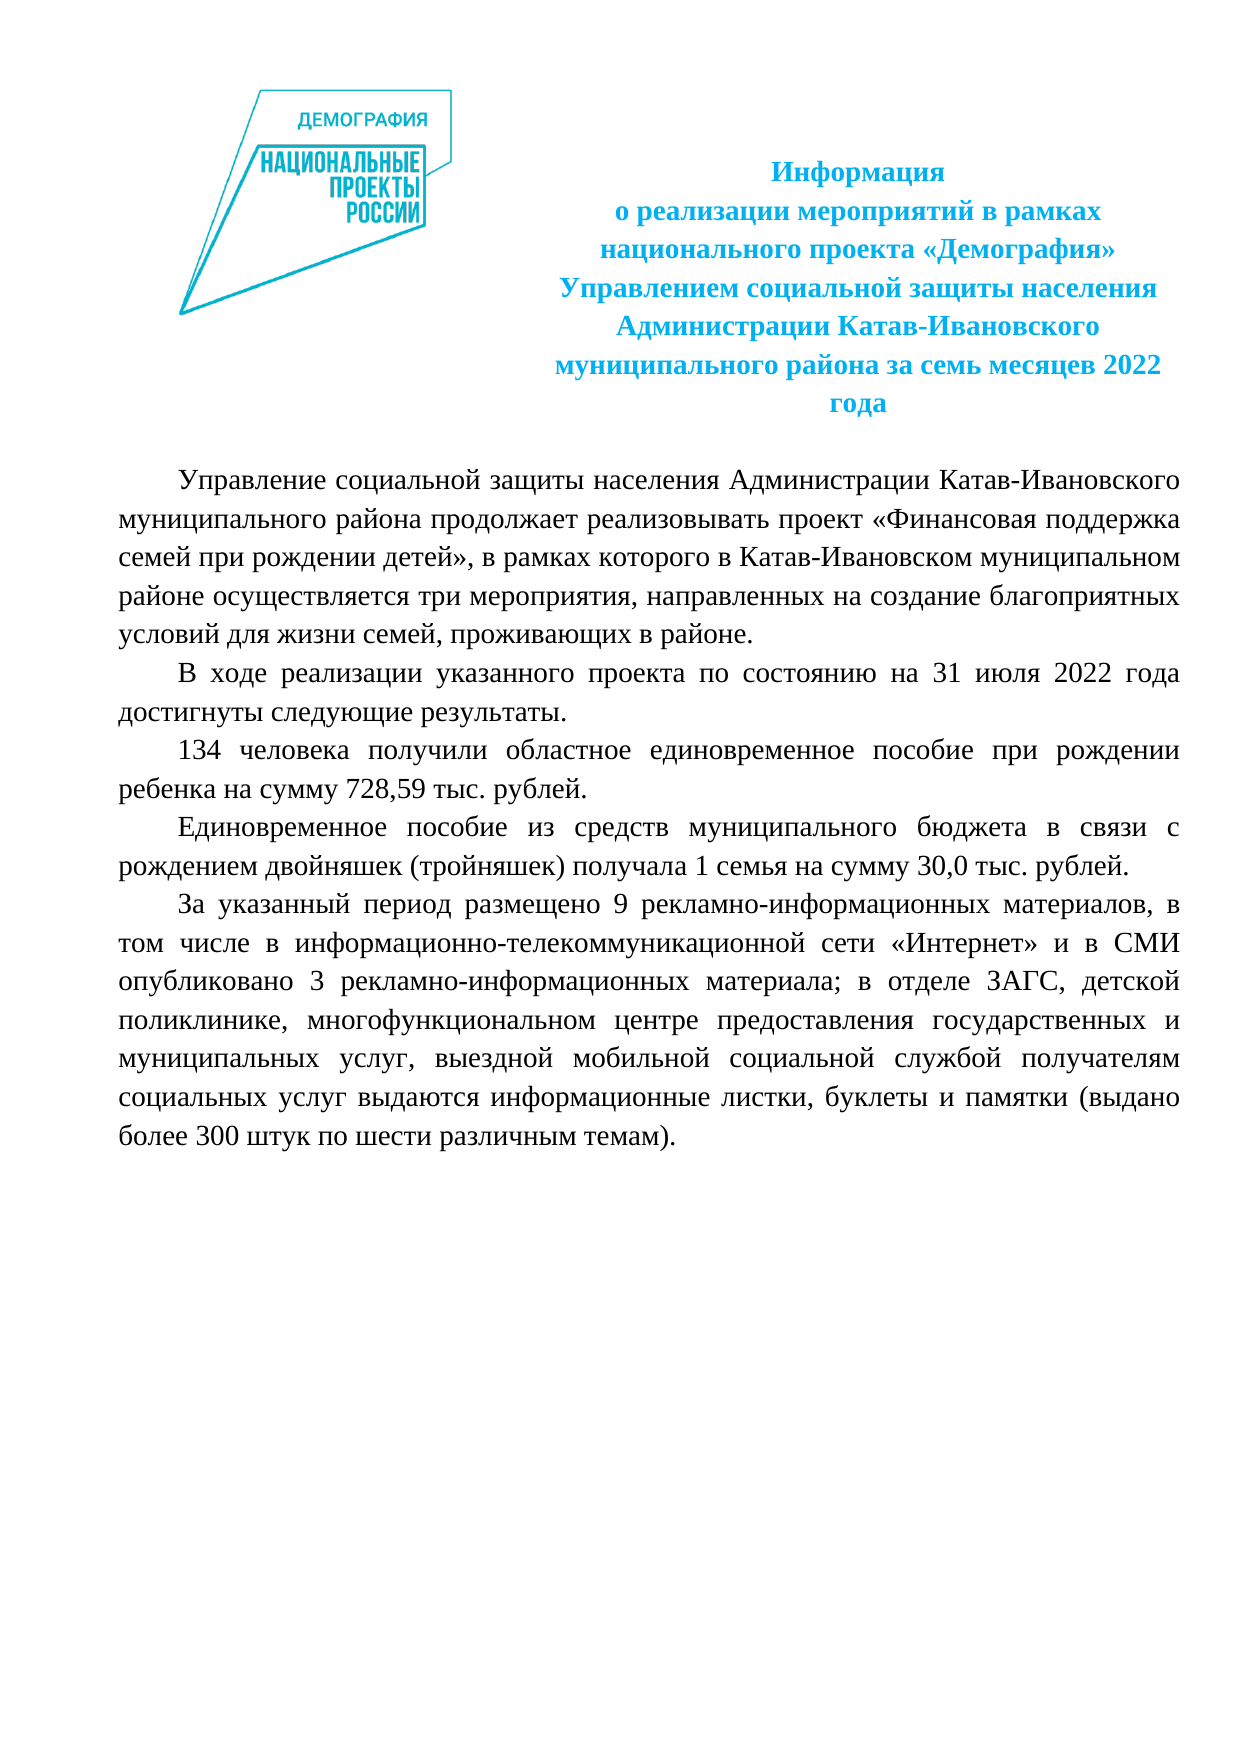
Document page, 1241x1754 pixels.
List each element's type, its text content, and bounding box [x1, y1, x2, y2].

text о реализации мероприятий в рамках национального проекта «Демография» Управлением социальной защиты населения Администрации Катав-Ивановского муниципального района за семь месяцев 2022 года [118, 193, 1181, 419]
text Единовременное пособие из средств муниципального бюджета в связи с рождением двойняшек (тройняшек) получала 1 семья на сумму 30,0 тыс. рублей. [118, 809, 1181, 881]
text В ходе реализации указанного проекта по состоянию на 31 июля 2022 года достигнуты следующие результаты. [118, 655, 1181, 727]
text За указанный период размещено 9 рекламно-информационных материалов, в том числе в информационно-телекоммуникационной сети «Интернет» и в СМИ опубликовано 3 рекламно-информационных материала; в отделе ЗАГС, детской поликлинике, многофункциональном центре предоставления государственных и муниципальных услуг, выездной мобильной социальной службой получателям социальных услуг выдаются информационные листки, буклеты и памятки (выдано более 300 штук по шести различным темам). [118, 886, 1181, 1151]
text 134 человека получили областное единовременное пособие при рождении ребенка на сумму 728,59 тыс. рублей. [118, 732, 1181, 804]
text Информация [516, 154, 1181, 188]
picture [117, 0, 516, 399]
text Управление социальной защиты населения Администрации Катав-Ивановского муниципального района продолжает реализовывать проект «Финансовая поддержка семей при рождении детей», в рамках которого в Катав-Ивановском муниципальном районе осуществляется три мероприятия, направленных на создание благоприятных условий для жизни семей, проживающих в районе. [118, 462, 1181, 650]
